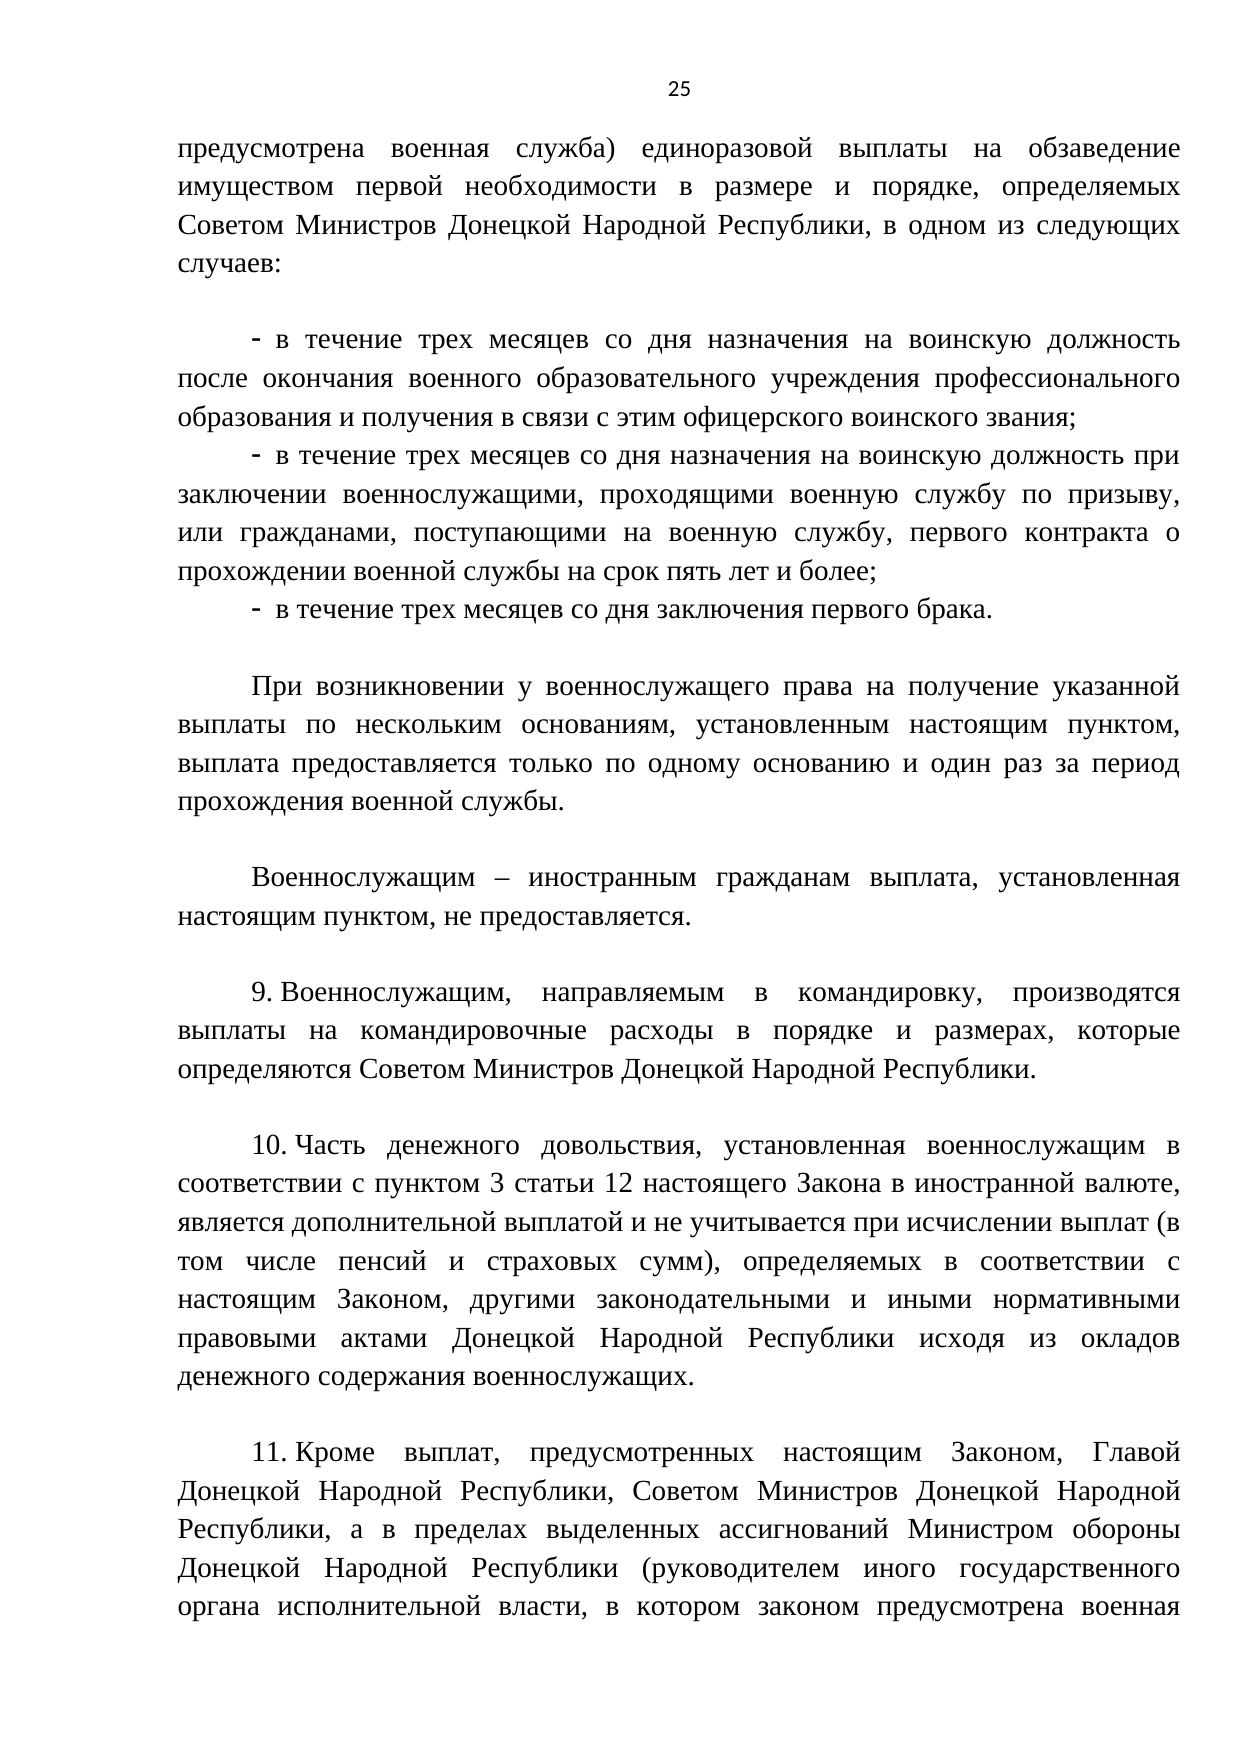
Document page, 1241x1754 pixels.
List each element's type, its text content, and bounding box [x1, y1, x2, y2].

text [177, 1434, 1181, 1622]
text При возникновении у военнослужащего права на получение указанной выплаты по нескольким основаниям, установленным настоящим пунктом, выплата предоставляется только по одному основанию и один раз за период прохождения военной службы. [177, 668, 1181, 817]
list в течение трех месяцев со дня заключения первого брака. [177, 592, 1181, 625]
list в течение трех месяцев со дня назначения на воинскую должность после окончания военного образовательного учреждения профессионального образования и получения в связи с этим офицерского воинского звания; [177, 322, 1181, 432]
list в течение трех месяцев со дня назначения на воинскую должность при заключении военнослужащими, проходящими военную службу по призыву, или гражданами, поступающими на военную службу, первого контракта о прохождении военной службы на срок пять лет и более; [177, 437, 1181, 587]
text 9. Военнослужащим, направляемым в командировку, производятся выплаты на командировочные расходы в порядке и размерах, которые определяются Советом Министров Донецкой Народной Республики. [177, 974, 1181, 1084]
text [177, 130, 1181, 279]
text Военнослужащим – иностранным гражданам выплата, установленная настоящим пунктом, не предоставляется. [177, 859, 1181, 931]
text 10. Часть денежного довольствия, установленная военнослужащим в соответствии с пунктом 3 статьи 12 настоящего Закона в иностранной валюте, является дополнительной выплатой и не учитывается при исчислении выплат (в том числе пенсий и страховых сумм), определяемых в соответствии с настоящим Законом, другими законодательными и иными нормативными правовыми актами Донецкой Народной Республики исходя из окладов денежного содержания военнослужащих. [177, 1127, 1181, 1392]
